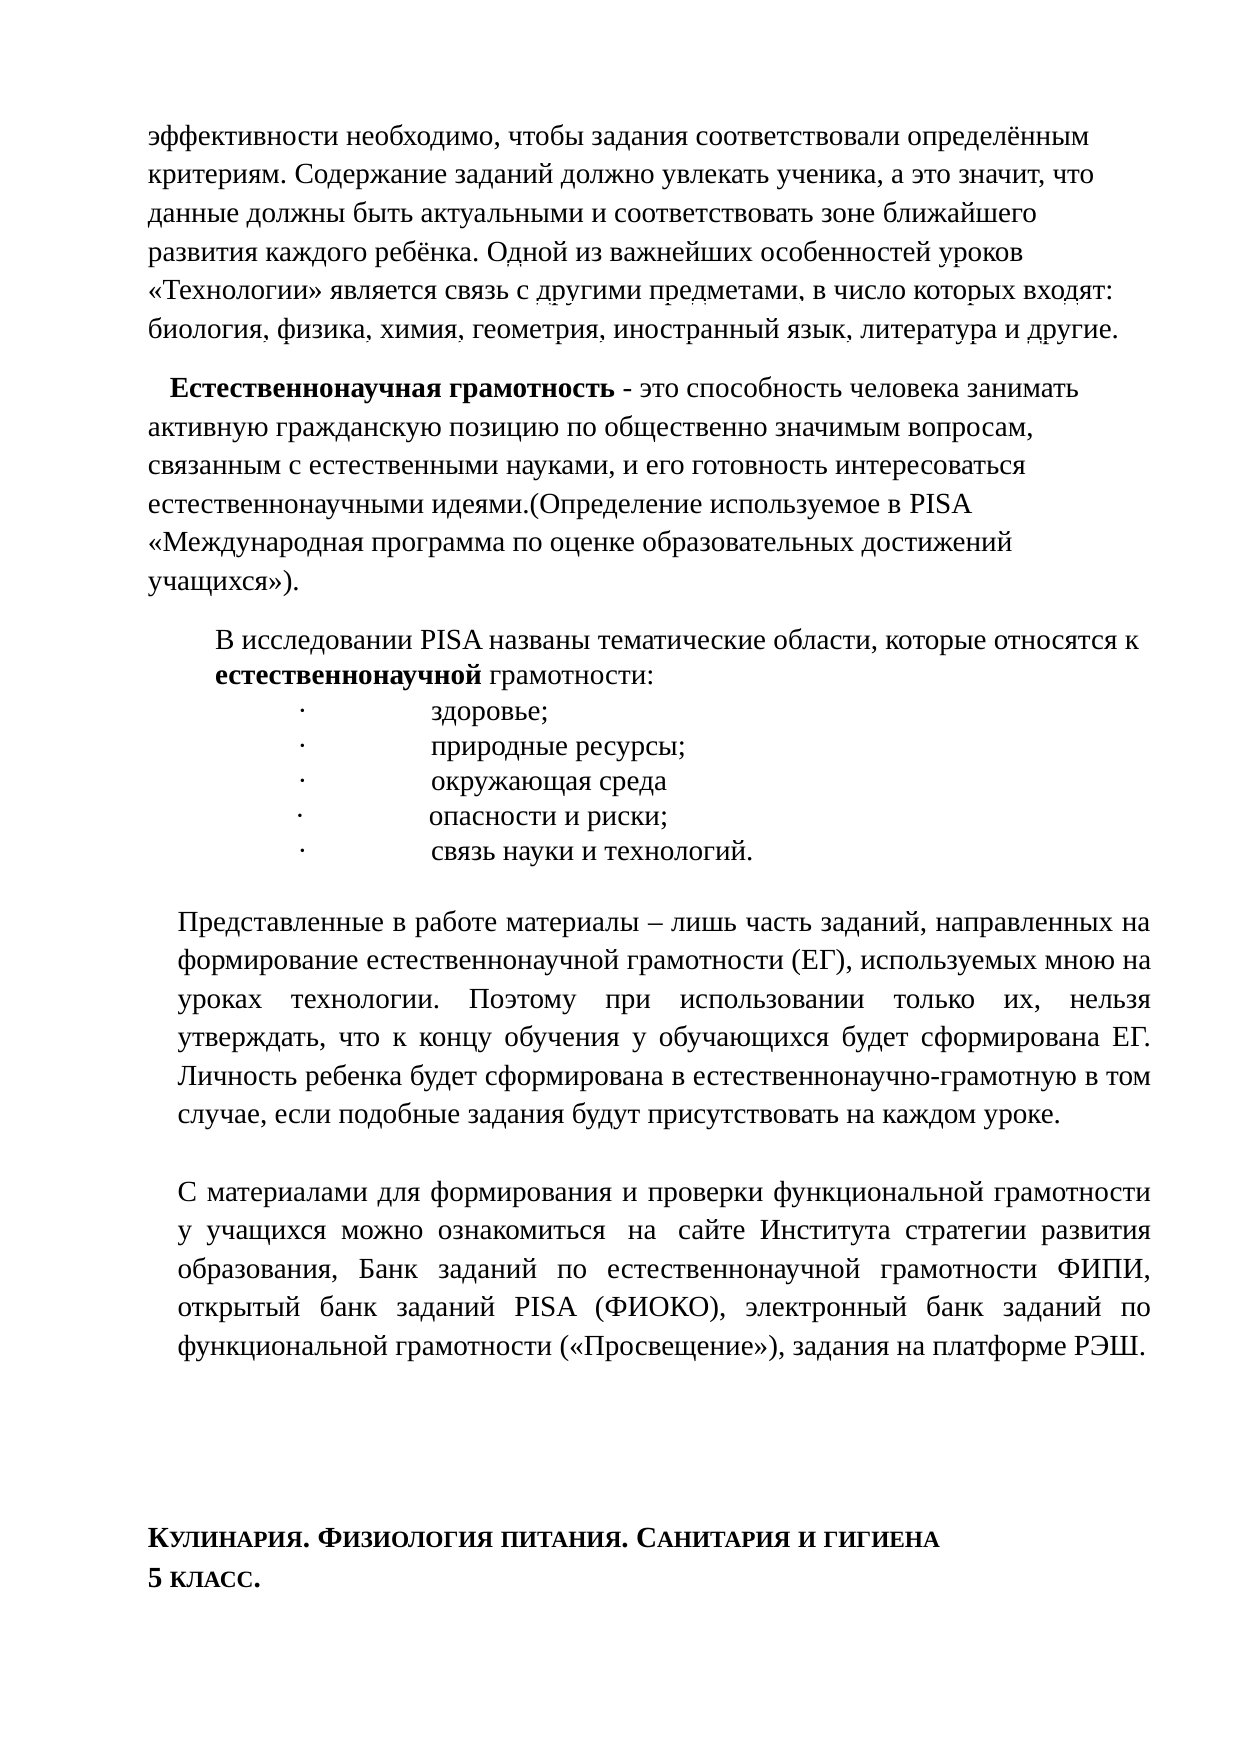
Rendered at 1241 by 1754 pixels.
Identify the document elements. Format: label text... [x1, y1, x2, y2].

text Представленные в работе материалы – лишь часть заданий, направленных на формирование естественнонаучной грамотности (ЕГ), используемых мною на уроках технологии. Поэтому при использовании только их, нельзя утверждать, что к концу обучения у обучающихся будет сформирована ЕГ. Личность ребенка будет сформирована в естественнонаучно-грамотную в том случае, если подобные задания будут присутствовать на каждом уроке. [177, 904, 1152, 1130]
text В исследовании PISA названы тематические области, которые относятся к естественнонаучной грамотности: [215, 622, 1152, 691]
text · окружающая среда [297, 763, 1152, 797]
text С материалами для формирования и проверки функциональной грамотности у учащихся можно ознакомиться на сайте Института стратегии развития образования, Банк заданий по естественнонаучной грамотности ФИПИ, открытый банк заданий PISA (ФИОКО), электронный банк заданий по функциональной грамотности («Просвещение»), задания на платформе РЭШ. [177, 1174, 1152, 1361]
text · природные ресурсы; [297, 728, 1152, 761]
text · связь науки и технологий. [297, 833, 1152, 867]
text Кулинария. Физиология питания. Санитария и гигиена 5 класс. [148, 1521, 1152, 1595]
text · опасности и риски; [215, 798, 1152, 832]
text Естественнонаучная грамотность - это способность человека занимать активную гражданскую позицию по общественно значимым вопросам, связанным с естественными науками, и его готовность интересоваться естественнонаучными идеями.(Определение используемое в PISA «Международная программа по оценке образовательных достижений учащихся»). [148, 370, 1152, 596]
text · здоровье; [297, 693, 1152, 726]
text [148, 118, 1152, 344]
